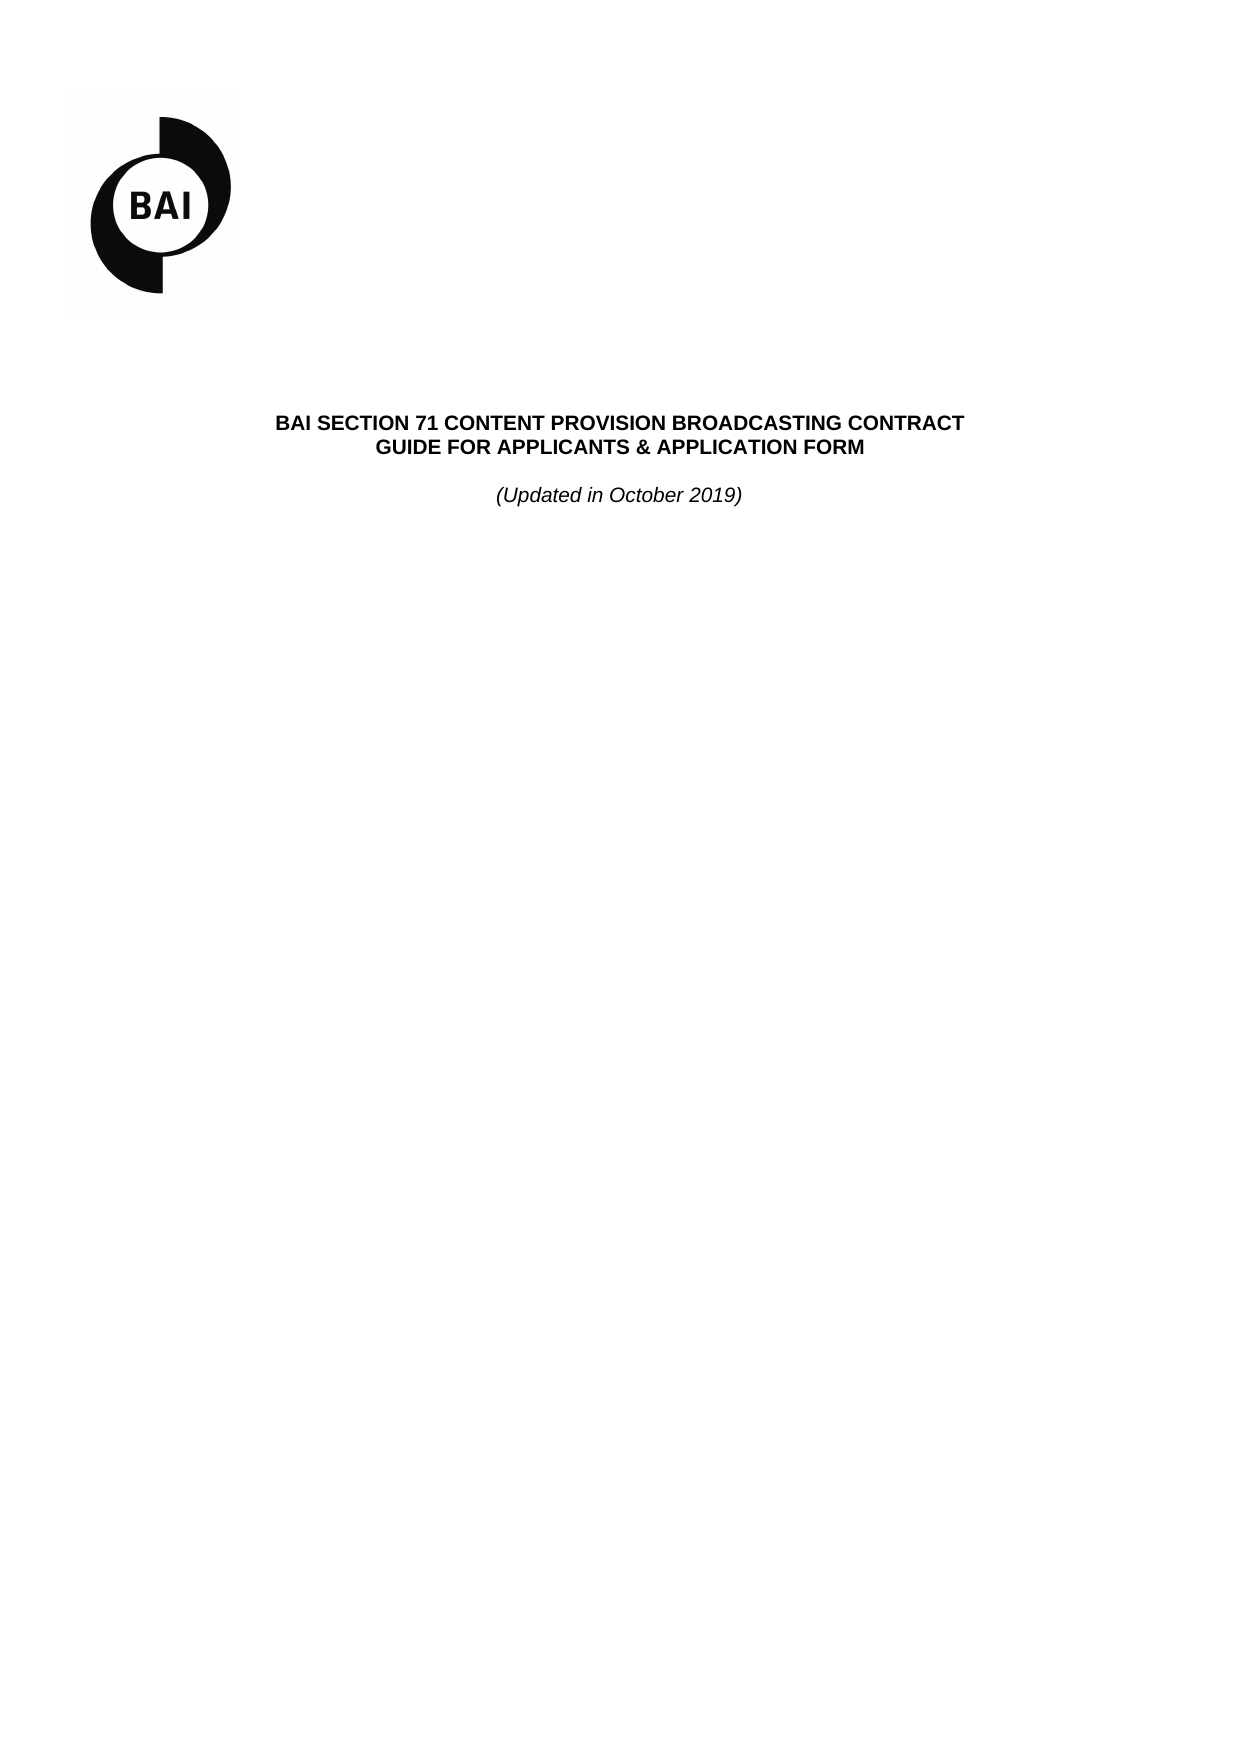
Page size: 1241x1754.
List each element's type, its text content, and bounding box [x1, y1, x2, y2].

picture [68, 93, 242, 316]
text (Updated in October 2019) [187, 483, 1053, 507]
text BAI SECTION 71 CONTENT PROVISION BROADCASTING CONTRACT [187, 411, 1053, 435]
text GUIDE FOR APPLICANTS & APPLICATION FORM [187, 435, 1053, 459]
